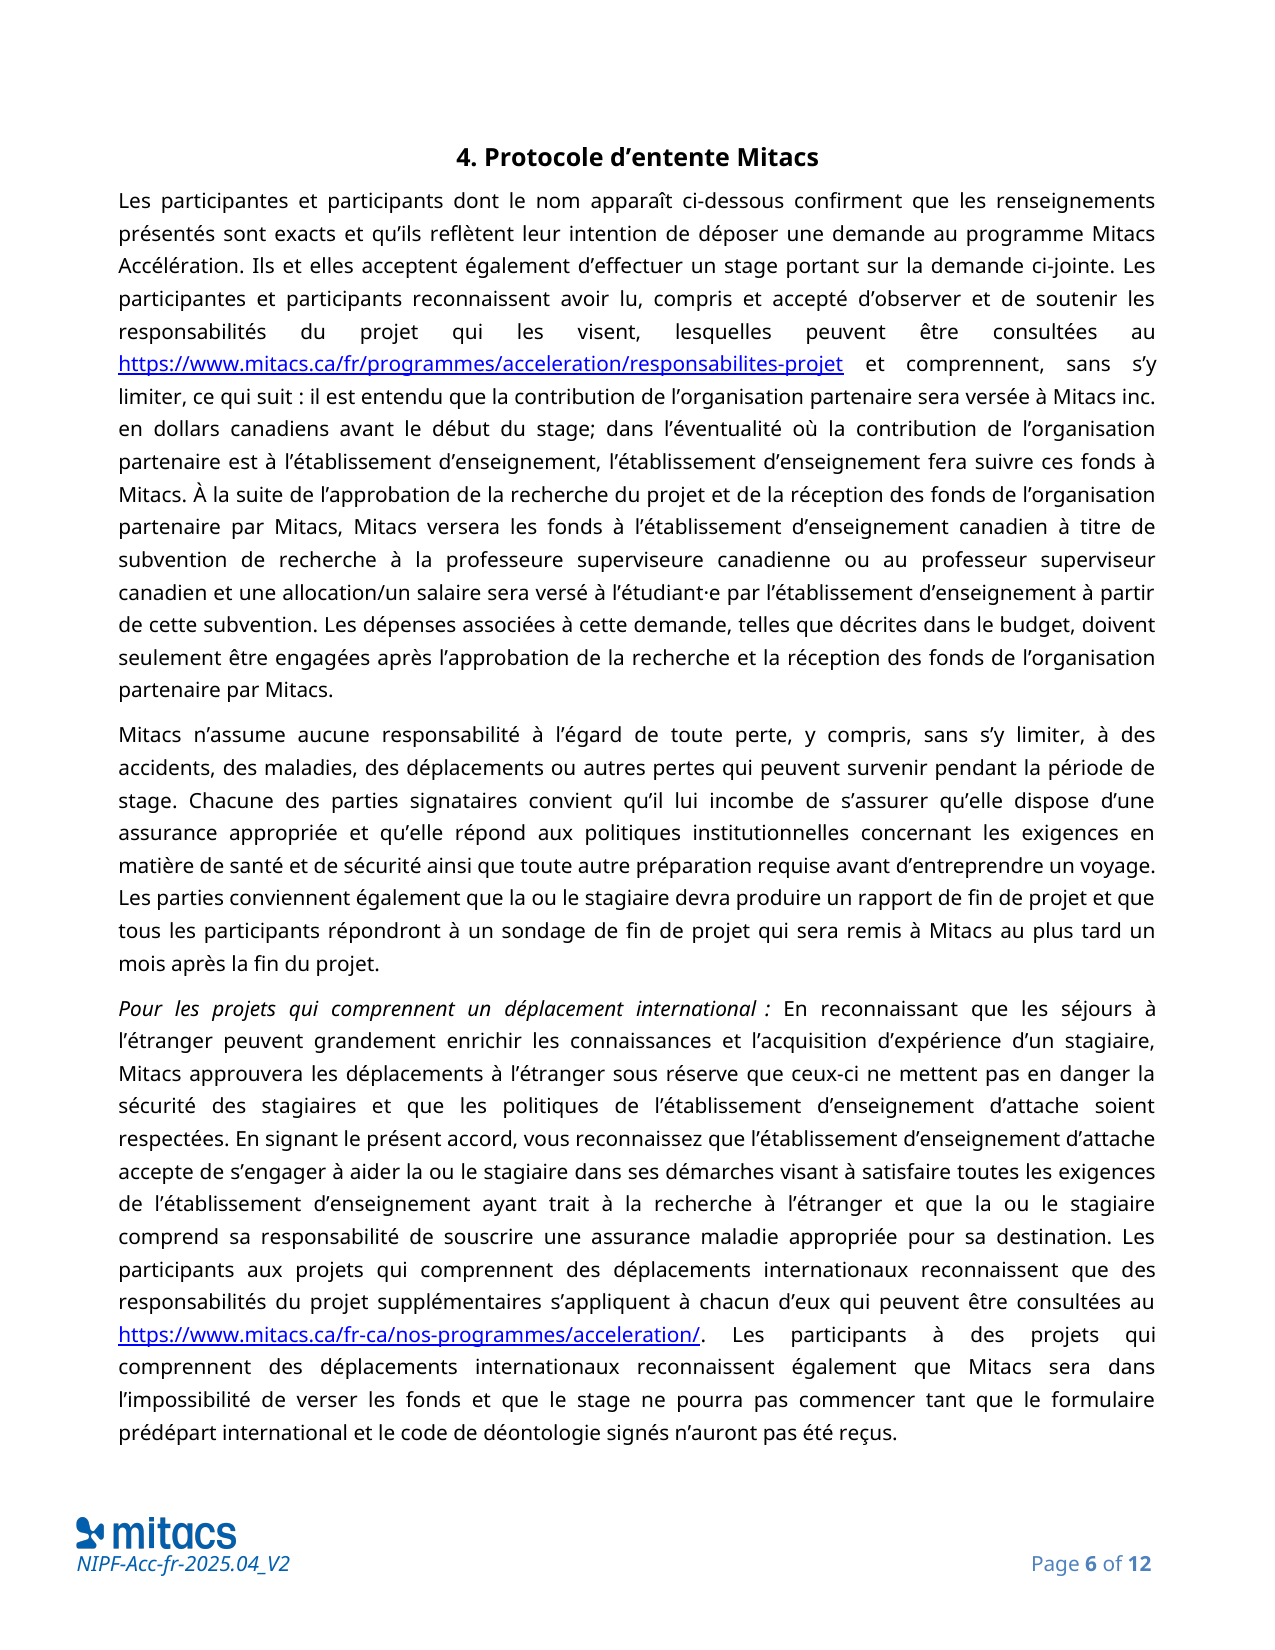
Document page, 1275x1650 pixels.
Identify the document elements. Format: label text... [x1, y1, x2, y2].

text Mitacs n’assume aucune responsabilité à l’égard de toute perte, y compris, sans s’y limiter, à des accidents, des maladies, des déplacements ou autres pertes qui peuvent survenir pendant la période de stage. Chacune des parties signataires convient qu’il lui incombe de s’assurer qu’elle dispose d’une assurance appropriée et qu’elle répond aux politiques institutionnelles concernant les exigences en matière de santé et de sécurité ainsi que toute autre préparation requise avant d’entreprendre un voyage. Les parties conviennent également que la ou le stagiaire devra produire un rapport de fin de projet et que tous les participants répondront à un sondage de fin de projet qui sera remis à Mitacs au plus tard un mois après la fin du projet. [118, 721, 1157, 977]
subtitle 4. Protocole d’entente Mitacs [118, 140, 1157, 174]
text Pour les projets qui comprennent un déplacement international : En reconnaissant que les séjours à l’étranger peuvent grandement enrichir les connaissances et l’acquisition d’expérience d’un stagiaire, Mitacs approuvera les déplacements à l’étranger sous réserve que ceux-ci ne mettent pas en danger la sécurité des stagiaires et que les politiques de l’établissement d’enseignement d’attache soient respectées. En signant le présent accord, vous reconnaissez que l’établissement d’enseignement d’attache accepte de s’engager à aider la ou le stagiaire dans ses démarches visant à satisfaire toutes les exigences de l’établissement d’enseignement ayant trait à la recherche à l’étranger et que la ou le stagiaire comprend sa responsabilité de souscrire une assurance maladie appropriée pour sa destination. Les participants aux projets qui comprennent des déplacements internationaux reconnaissent que des responsabilités du projet supplémentaires s’appliquent à chacun d’eux qui peuvent être consultées au https://www.mitacs.ca/fr-ca/nos-programmes/acceleration/. Les participants à des projets qui comprennent des déplacements internationaux reconnaissent également que Mitacs sera dans l’impossibilité de verser les fonds et que le stage ne pourra pas commencer tant que le formulaire prédépart international et le code de déontologie signés n’auront pas été reçus. [118, 994, 1157, 1446]
picture [76, 1517, 236, 1549]
text Les participantes et participants dont le nom apparaît ci-dessous confirment que les renseignements présentés sont exacts et qu’ils reflètent leur intention de déposer une demande au programme Mitacs Accélération. Ils et elles acceptent également d’effectuer un stage portant sur la demande ci-jointe. Les participantes et participants reconnaissent avoir lu, compris et accepté d’observer et de soutenir les responsabilités du projet qui les visent, lesquelles peuvent être consultées au https://www.mitacs.ca/fr/programmes/acceleration/responsabilites-projet et comprennent, sans s’y limiter, ce qui suit : il est entendu que la contribution de l’organisation partenaire sera versée à Mitacs inc. en dollars canadiens avant le début du stage; dans l’éventualité où la contribution de l’organisation partenaire est à l’établissement d’enseignement, l’établissement d’enseignement fera suivre ces fonds à Mitacs. À la suite de l’approbation de la recherche du projet et de la réception des fonds de l’organisation partenaire par Mitacs, Mitacs versera les fonds à l’établissement d’enseignement canadien à titre de subvention de recherche à la professeure superviseure canadienne ou au professeur superviseur canadien et une allocation/un salaire sera versé à l’étudiant·e par l’établissement d’enseignement à partir de cette subvention. Les dépenses associées à cette demande, telles que décrites dans le budget, doivent seulement être engagées après l’approbation de la recherche et la réception des fonds de l’organisation partenaire par Mitacs. [118, 186, 1157, 704]
